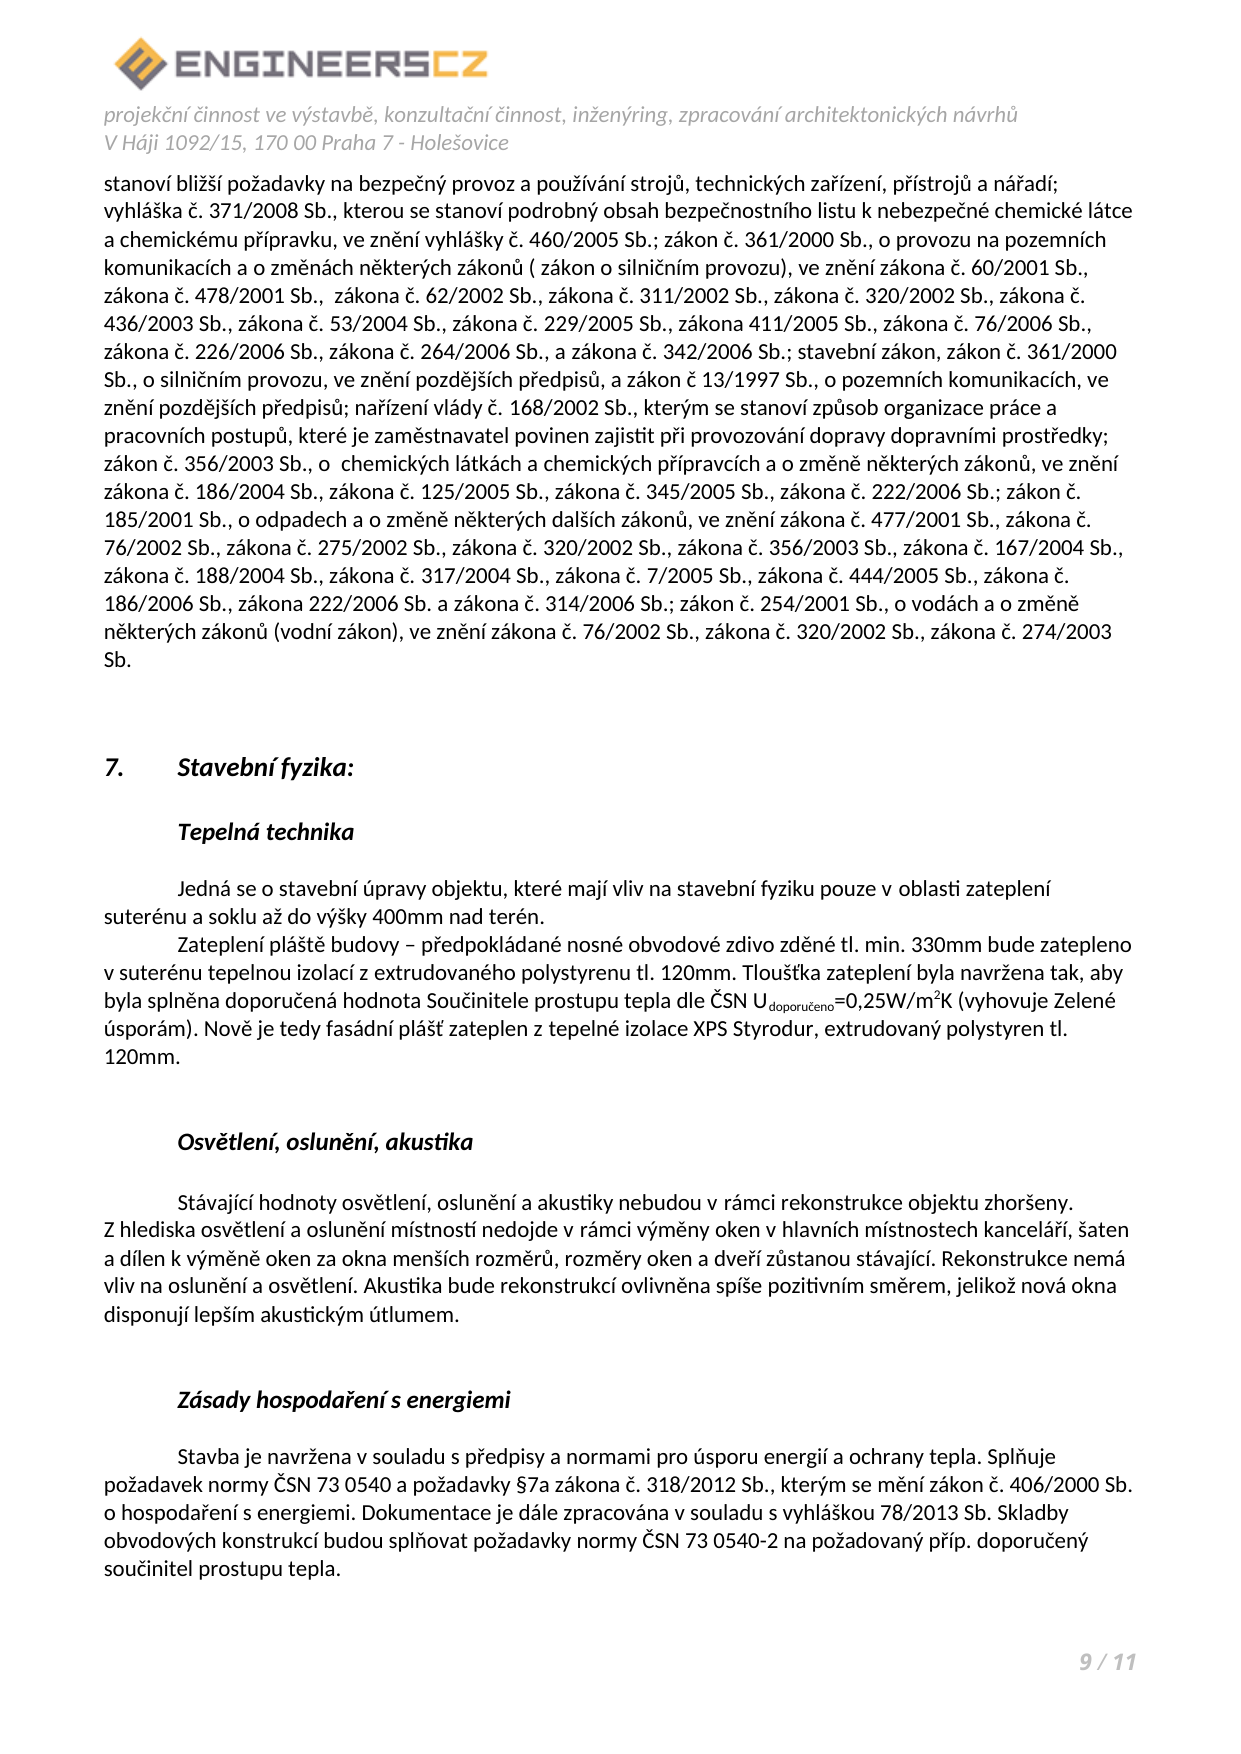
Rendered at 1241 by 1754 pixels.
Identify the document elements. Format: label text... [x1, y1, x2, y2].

text Osvětlení, oslunění, akustika [103, 1127, 1137, 1157]
text Stavba je navržena v souladu s předpisy a normami pro úsporu energií a ochrany tepla. Splňuje požadavek normy ČSN 73 0540 a požadavky §7a zákona č. 318/2012 Sb., kterým se mění zákon č. 406/2000 Sb. o hospodaření s energiemi. Dokumentace je dále zpracována v souladu s vyhláškou 78/2013 Sb. Skladby obvodových konstrukcí budou splňovat požadavky normy ČSN 73 0540-2 na požadovaný příp. doporučený součinitel prostupu tepla. [103, 1442, 1137, 1582]
text Tepelná technika [103, 816, 1137, 846]
picture [103, 29, 501, 100]
subtitle 7. Stavební fyzika: [103, 750, 1137, 783]
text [103, 169, 1137, 673]
text Stávající hodnoty osvětlení, oslunění a akustiky nebudou v rámci rekonstrukce objektu zhoršeny. Z hlediska osvětlení a oslunění místností nedojde v rámci výměny oken v hlavních místnostech kanceláří, šaten a dílen k výměně oken za okna menších rozměrů, rozměry oken a dveří zůstanou stávající. Rekonstrukce nemá vliv na oslunění a osvětlení. Akustika bude rekonstrukcí ovlivněna spíše pozitivním směrem, jelikož nová okna disponují lepším akustickým útlumem. [103, 1188, 1137, 1328]
text Jedná se o stavební úpravy objektu, které mají vliv na stavební fyziku pouze v oblasti zateplení suterénu a soklu až do výšky 400mm nad terén. [103, 874, 1137, 930]
text Zásady hospodaření s energiemi [103, 1384, 1137, 1414]
text Zateplení pláště budovy – předpokládané nosné obvodové zdivo zděné tl. min. 330mm bude zatepleno v suterénu tepelnou izolací z extrudovaného polystyrenu tl. 120mm. Tloušťka zateplení byla navržena tak, aby byla splněna doporučená hodnota Součinitele prostupu tepla dle ČSN Udoporučeno=0,25W/m2K (vyhovuje Zelené úsporám). Nově je tedy fasádní plášť zateplen z tepelné izolace XPS Styrodur, extrudovaný polystyren tl. 120mm. [103, 930, 1137, 1071]
